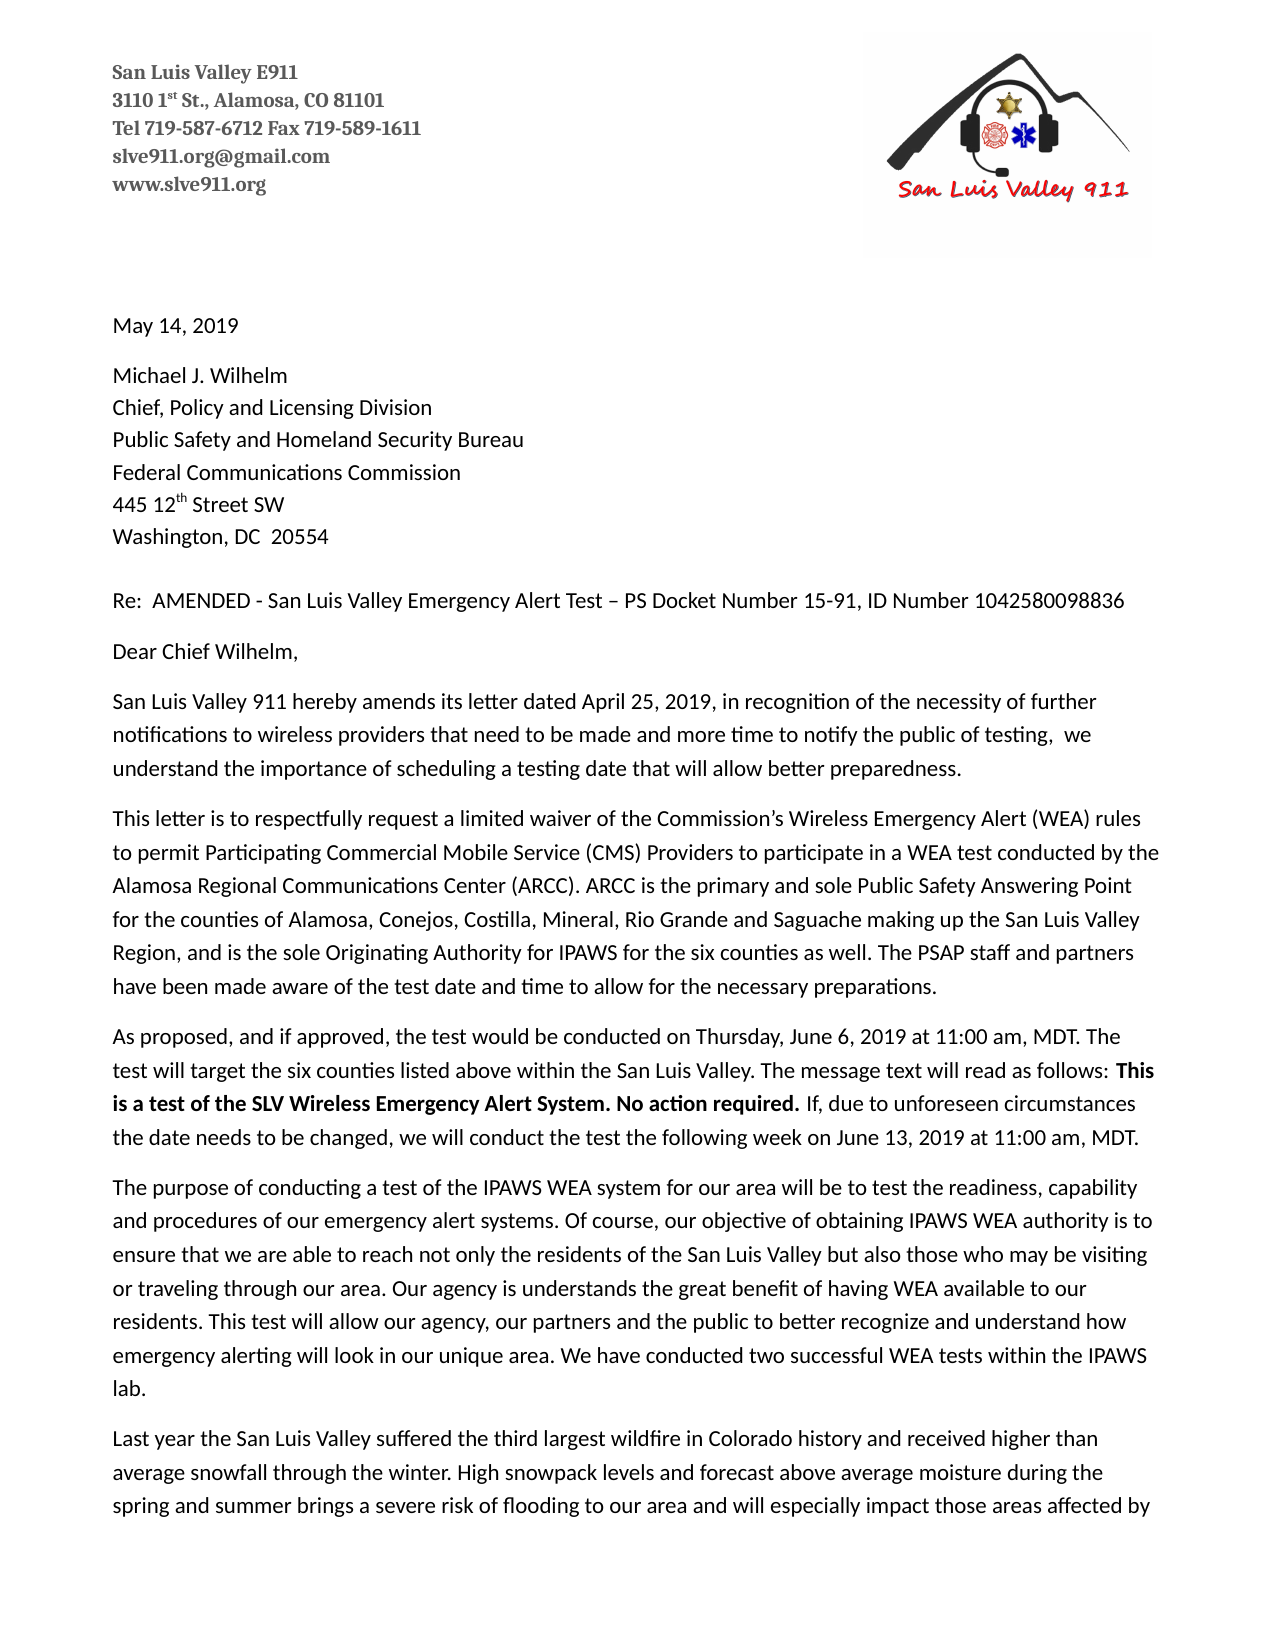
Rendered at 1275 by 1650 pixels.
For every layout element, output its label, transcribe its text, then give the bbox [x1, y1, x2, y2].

text San Luis Valley 911 hereby amends its letter dated April 25, 2019, in recognition of the necessity of further notifications to wireless providers that need to be made and more time to notify the public of testing, we understand the importance of scheduling a testing date that will allow better preparedness. [112, 687, 1162, 782]
picture [863, 32, 1152, 258]
text The purpose of conducting a test of the IPAWS WEA system for our area will be to test the readiness, capability and procedures of our emergency alert systems. Of course, our objective of obtaining IPAWS WEA authority is to ensure that we are able to reach not only the residents of the San Luis Valley but also those who may be visiting or traveling through our area. Our agency is understands the great benefit of having WEA available to our residents. This test will allow our agency, our partners and the public to better recognize and understand how emergency alerting will look in our unique area. We have conducted two successful WEA tests within the IPAWS lab. [112, 1173, 1162, 1402]
text 445 12th Street SW [112, 490, 1162, 518]
text Dear Chief Wilhelm, [112, 637, 1162, 665]
text Washington, DC 20554 [112, 522, 1162, 550]
text Public Safety and Homeland Security Bureau [112, 426, 1162, 454]
text Chief, Policy and Licensing Division [112, 393, 1162, 421]
text This letter is to respectfully request a limited waiver of the Commission’s Wireless Emergency Alert (WEA) rules to permit Participating Commercial Mobile Service (CMS) Providers to participate in a WEA test conducted by the Alamosa Regional Communications Center (ARCC). ARCC is the primary and sole Public Safety Answering Point for the counties of Alamosa, Conejos, Costilla, Mineral, Rio Grande and Saguache making up the San Luis Valley Region, and is the sole Originating Authority for IPAWS for the six counties as well. The PSAP staff and partners have been made aware of the test date and time to allow for the necessary preparations. [112, 804, 1162, 1000]
text As proposed, and if approved, the test would be conducted on Thursday, June 6, 2019 at 11:00 am, MDT. The test will target the six counties listed above within the San Luis Valley. The message text will read as follows: This is a test of the SLV Wireless Emergency Alert System. No action required. If, due to unforeseen circumstances the date needs to be changed, we will conduct the test the following week on June 13, 2019 at 11:00 am, MDT. [112, 1022, 1162, 1151]
text Re: AMENDED - San Luis Valley Emergency Alert Test – PS Docket Number 15-91, ID Number 1042580098836 [112, 587, 1162, 614]
text May 14, 2019 [112, 311, 1162, 339]
text Michael J. Wilhelm [112, 361, 1162, 389]
text Federal Communications Commission [112, 458, 1162, 486]
